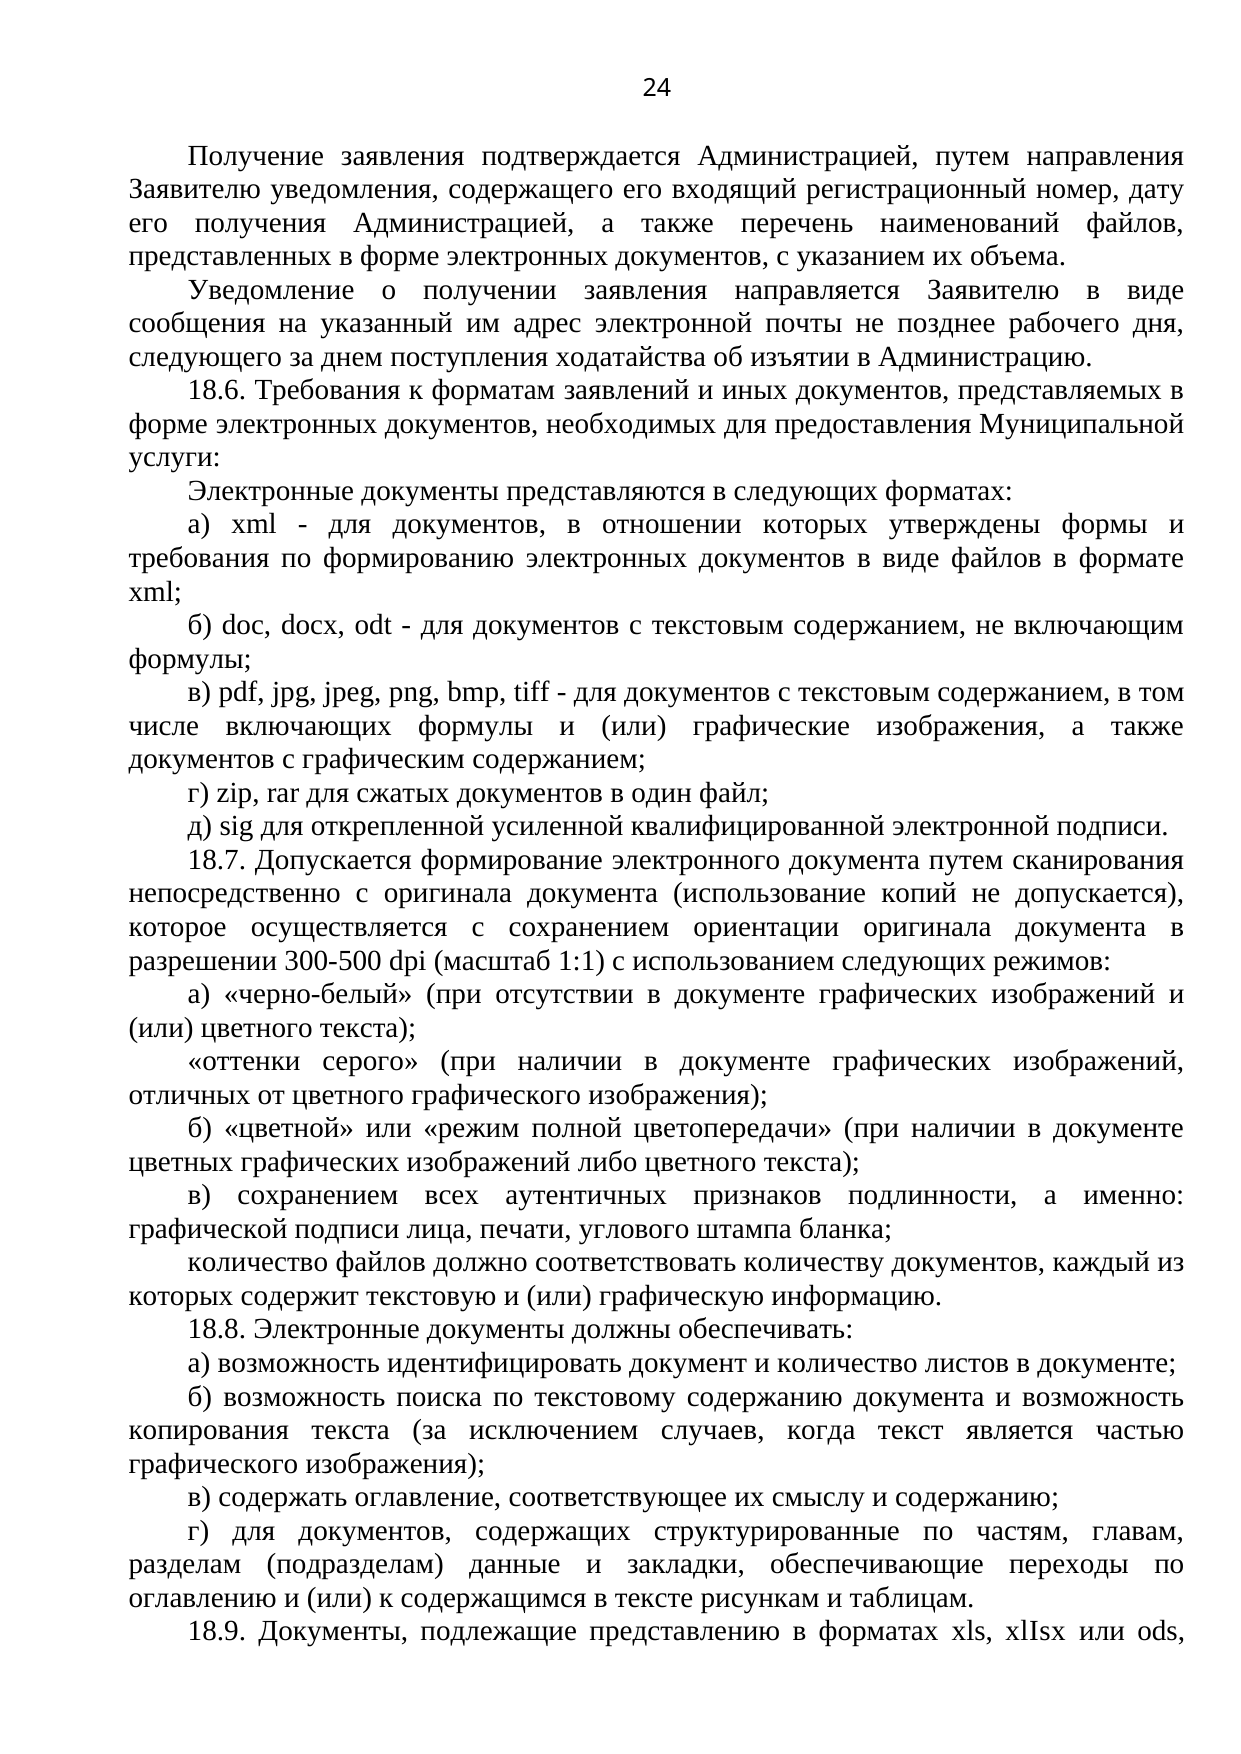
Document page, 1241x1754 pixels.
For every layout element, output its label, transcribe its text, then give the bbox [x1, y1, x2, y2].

text 18.8. Электронные документы должны обеспечивать: [128, 1312, 1185, 1345]
text количество файлов должно соответствовать количеству документов, каждый из которых содержит текстовую и (или) графическую информацию. [128, 1244, 1185, 1312]
text б) doc, docx, odt - для документов с текстовым содержанием, не включающим формулы; [128, 607, 1185, 674]
text 18.7. Допускается формирование электронного документа путем сканирования непосредственно с оригинала документа (использование копий не допускается), которое осуществляется с сохранением ориентации оригинала документа в разрешении 300-500 dpi (масштаб 1:1) с использованием следующих режимов: [128, 842, 1185, 976]
text Электронные документы представляются в следующих форматах: [128, 473, 1185, 507]
text Уведомление о получении заявления направляется Заявителю в виде сообщения на указанный им адрес электронной почты не позднее рабочего дня, следующего за днем поступления ходатайства об изъятии в Администрацию. [128, 272, 1185, 372]
text Получение заявления подтверждается Администрацией, путем направления Заявителю уведомления, содержащего его входящий регистрационный номер, дату его получения Администрацией, а также перечень наименований файлов, представленных в форме электронных документов, с указанием их объема. [128, 138, 1185, 272]
text а) возможность идентифицировать документ и количество листов в документе; [128, 1345, 1185, 1379]
text д) sig для открепленной усиленной квалифицированной электронной подписи. [128, 808, 1185, 842]
text г) для документов, содержащих структурированные по частям, главам, разделам (подразделам) данные и закладки, обеспечивающие переходы по оглавлению и (или) к содержащимся в тексте рисункам и таблицам. [128, 1513, 1185, 1613]
text б) возможность поиска по текстовому содержанию документа и возможность копирования текста (за исключением случаев, когда текст является частью графического изображения); [128, 1379, 1185, 1479]
text в) сохранением всех аутентичных признаков подлинности, а именно: графической подписи лица, печати, углового штампа бланка; [128, 1177, 1185, 1244]
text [128, 1613, 1185, 1647]
text б) «цветной» или «режим полной цветопередачи» (при наличии в документе цветных графических изображений либо цветного текста); [128, 1110, 1185, 1177]
text 18.6. Требования к форматам заявлений и иных документов, представляемых в форме электронных документов, необходимых для предоставления Муниципальной услуги: [128, 372, 1185, 473]
text г) zip, rar для сжатых документов в один файл; [128, 775, 1185, 808]
text «оттенки серого» (при наличии в документе графических изображений, отличных от цветного графического изображения); [128, 1043, 1185, 1110]
text а) xml - для документов, в отношении которых утверждены формы и требования по формированию электронных документов в виде файлов в формате xml; [128, 507, 1185, 607]
text а) «черно-белый» (при отсутствии в документе графических изображений и (или) цветного текста); [128, 976, 1185, 1043]
text в) содержать оглавление, соответствующее их смыслу и содержанию; [128, 1479, 1185, 1513]
text в) pdf, jpg, jpeg, png, bmp, tiff - для документов с текстовым содержанием, в том числе включающих формулы и (или) графические изображения, а также документов с графическим содержанием; [128, 674, 1185, 775]
